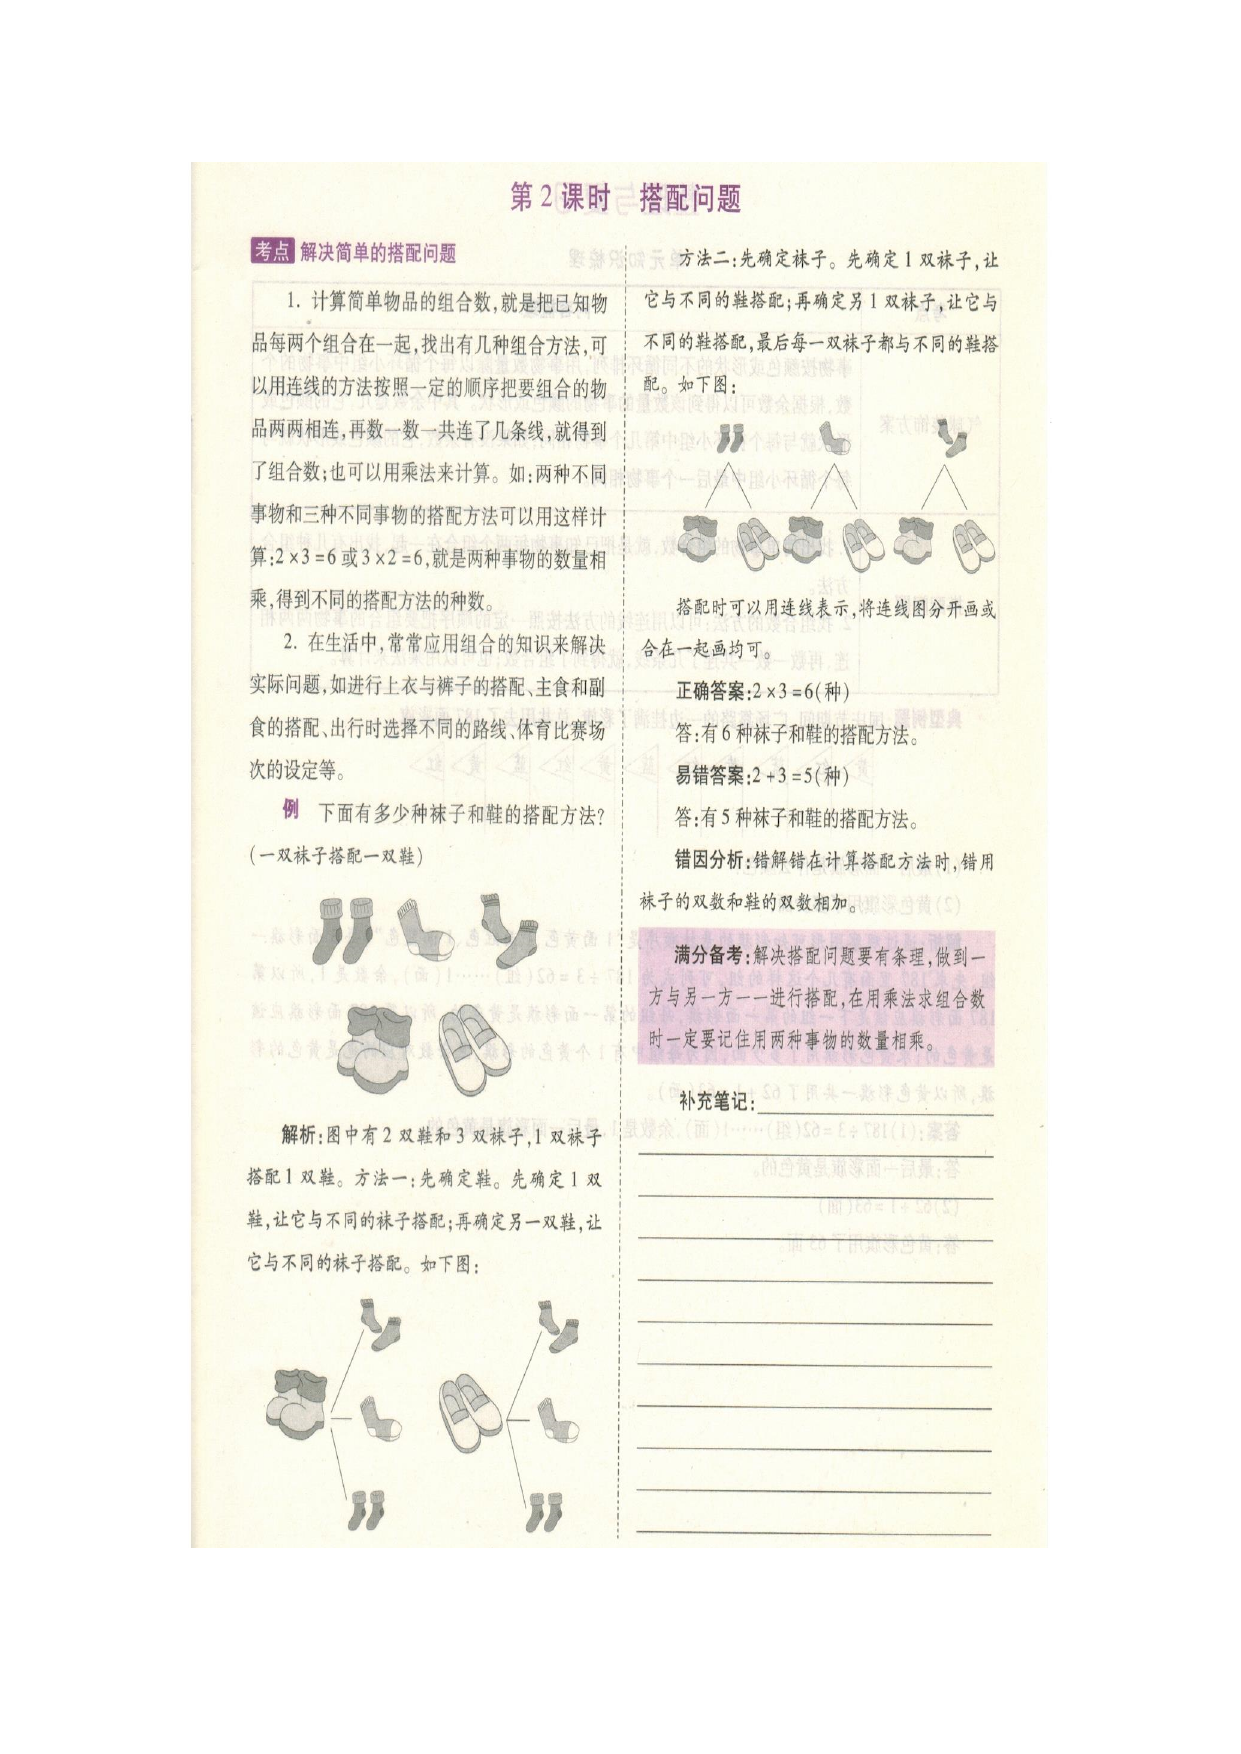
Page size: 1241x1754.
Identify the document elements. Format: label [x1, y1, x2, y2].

picture [187, 162, 1053, 1548]
